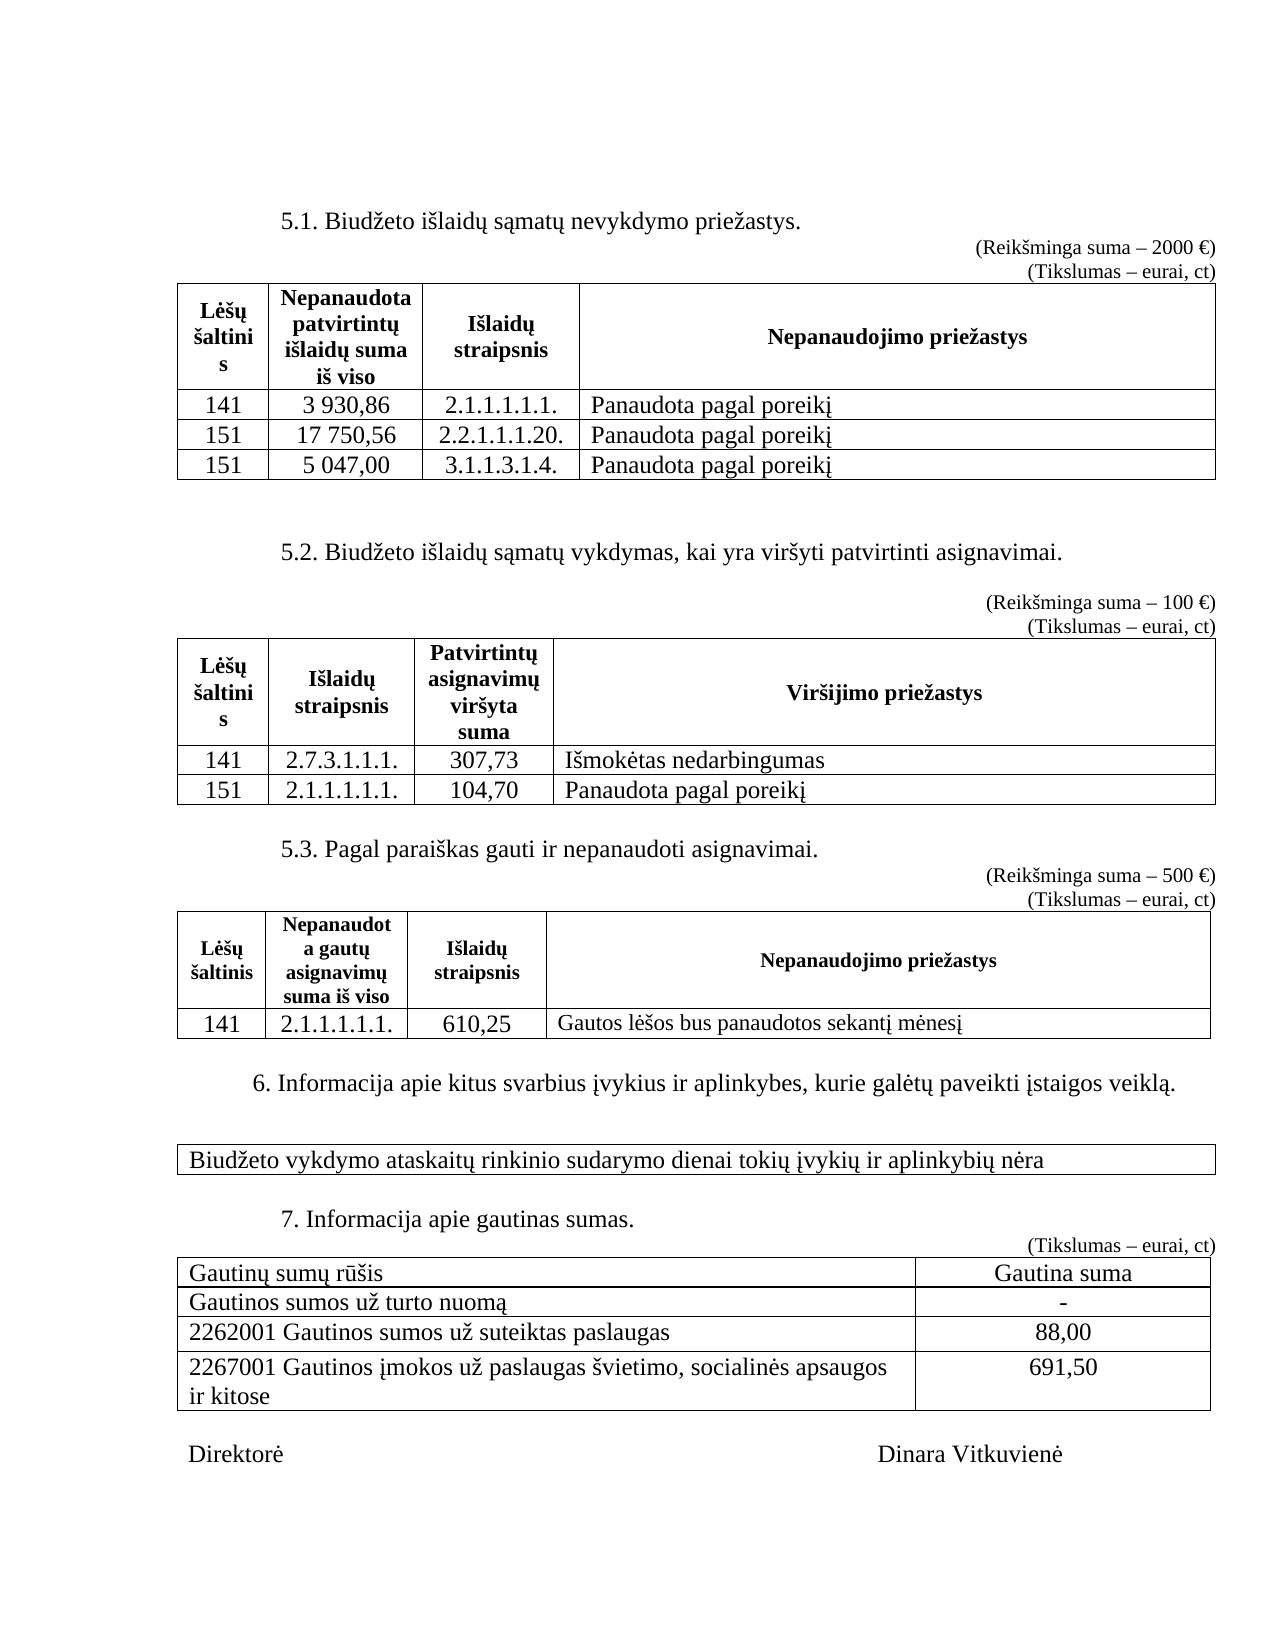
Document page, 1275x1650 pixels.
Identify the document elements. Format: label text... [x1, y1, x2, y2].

table_cell Išmokėtas nedarbingumas [554, 746, 1215, 774]
table_cell 104,70 [415, 775, 553, 804]
table_header Gautinų sumų rūšis [178, 1258, 915, 1286]
table_header Nepanaudota patvirtintų išlaidų suma iš viso [269, 284, 422, 389]
table_cell - [916, 1288, 1210, 1316]
table_header Patvirtintų asignavimų viršyta suma [415, 639, 553, 744]
table_cell 691,50 [916, 1352, 1210, 1410]
table_header Biudžeto vykdymo ataskaitų rinkinio sudarymo dienai tokių įvykių ir aplinkybių nėra [178, 1145, 1215, 1174]
text (Tikslumas – eurai, ct) [177, 259, 1216, 283]
table_header Nepanaudojimo priežastys [547, 912, 1210, 1008]
table_cell 141 [178, 1009, 265, 1038]
table_cell 2.1.1.1.1.1. [266, 1009, 407, 1038]
table_header Išlaidų straipsnis [269, 639, 414, 744]
text (Reikšminga suma – 500 €) [177, 863, 1216, 887]
table_cell Panaudota pagal poreikį [580, 390, 1215, 419]
table_header Nepanaudojimo priežastys [580, 284, 1215, 389]
table_cell 141 [178, 746, 268, 774]
table_cell 3.1.1.3.1.4. [423, 450, 579, 479]
table_cell 2262001 Gautinos sumos už suteiktas paslaugas [178, 1317, 915, 1351]
table_header Viršijimo priežastys [554, 639, 1215, 744]
text (Tikslumas – eurai, ct) [177, 614, 1216, 638]
text (Reikšminga suma – 2000 €) [177, 235, 1216, 259]
table_cell 151 [178, 420, 268, 449]
table_cell 3 930,86 [269, 390, 422, 419]
text 5.3. Pagal paraiškas gauti ir nepanaudoti asignavimai. [177, 834, 1216, 863]
text (Tikslumas – eurai, ct) [177, 1232, 1216, 1257]
text 5.1. Biudžeto išlaidų sąmatų nevykdymo priežastys. [177, 206, 1216, 235]
table_cell Panaudota pagal poreikį [580, 420, 1215, 449]
text 5.2. Biudžeto išlaidų sąmatų vykdymas, kai yra viršyti patvirtinti asignavimai. [177, 537, 1216, 566]
text (Tikslumas – eurai, ct) [177, 887, 1216, 911]
table_header Lėšų šaltinis [178, 639, 268, 744]
table_cell 151 [178, 450, 268, 479]
text (Reikšminga suma – 100 €) [177, 590, 1216, 614]
table_cell 88,00 [916, 1317, 1210, 1351]
table_cell 2.1.1.1.1.1. [423, 390, 579, 419]
table_header Lėšų šaltinis [178, 284, 268, 389]
table_cell 2.7.3.1.1.1. [269, 746, 414, 774]
table_cell Panaudota pagal poreikį [554, 775, 1215, 804]
text 6. Informacija apie kitus svarbius įvykius ir aplinkybes, kurie galėtų paveikti įstaigos veiklą. [177, 1068, 1216, 1096]
table_cell Gautos lėšos bus panaudotos sekantį mėnesį [547, 1009, 1210, 1038]
table_cell 151 [178, 775, 268, 804]
table_cell 17 750,56 [269, 420, 422, 449]
table_cell Gautinos sumos už turto nuomą [178, 1288, 915, 1316]
text 7. Informacija apie gautinas sumas. [177, 1204, 1216, 1232]
table_cell 2.1.1.1.1.1. [269, 775, 414, 804]
table_header Gautina suma [916, 1258, 1210, 1286]
table_cell 2.2.1.1.1.20. [423, 420, 579, 449]
text Direktorė Dinara Vitkuvienė [188, 1439, 1216, 1468]
table_cell 141 [178, 390, 268, 419]
table_header Išlaidų straipsnis [408, 912, 546, 1008]
table_header Išlaidų straipsnis [423, 284, 579, 389]
table_cell 307,73 [415, 746, 553, 774]
table_header Lėšų šaltinis [178, 912, 265, 1008]
table_cell 610,25 [408, 1009, 546, 1038]
table_cell 2267001 Gautinos įmokos už paslaugas švietimo, socialinės apsaugos ir kitose [178, 1352, 915, 1410]
table_header Nepanaudota gautų asignavimų suma iš viso [266, 912, 407, 1008]
table_cell Panaudota pagal poreikį [580, 450, 1215, 479]
table_cell 5 047,00 [269, 450, 422, 479]
